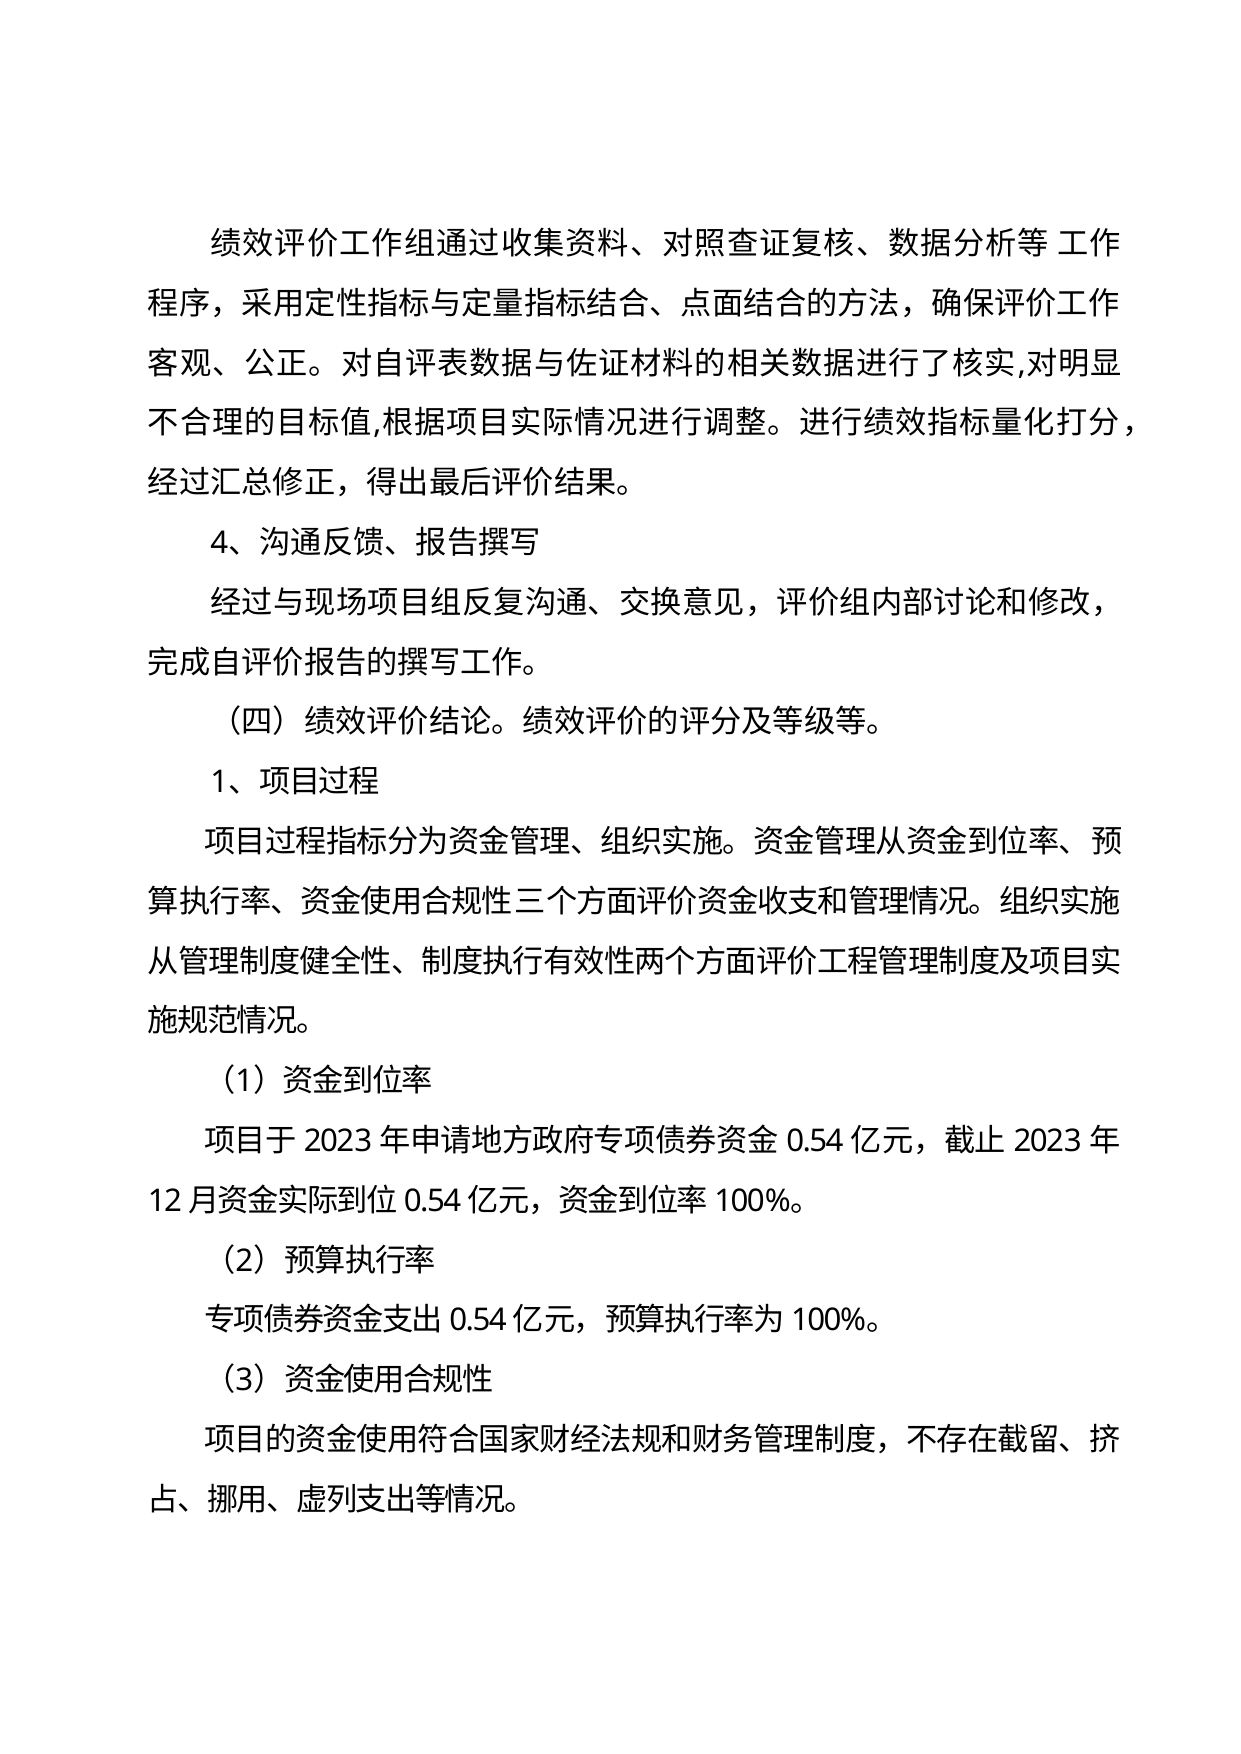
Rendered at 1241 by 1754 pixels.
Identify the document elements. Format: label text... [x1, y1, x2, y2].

text 4、沟通反馈、报告撰写 [148, 506, 1122, 565]
text 项目的资金使用符合国家财经法规和财务管理制度，不存在截留、挤占、挪用、虚列支出等情况。 [148, 1402, 1122, 1522]
list 绩效评价结论。绩效评价的评分及等级等。 [148, 685, 1122, 745]
text 项目于2023年申请地方政府专项债券资金0.54亿元，截止2023年12月资金实际到位0.54亿元，资金到位率100%。 [148, 1103, 1122, 1223]
text 经过与现场项目组反复沟通、交换意见，评价组内部讨论和修改，完成自评价报告的撰写工作。 [148, 565, 1122, 685]
list 1、项目过程 [148, 745, 1122, 804]
text （2）预算执行率 [148, 1223, 1122, 1283]
text （1）资金到位率 [148, 1044, 1122, 1103]
text 项目过程指标分为资金管理、组织实施。资金管理从资金到位率、预算执行率、资金使用合规性三个方面评价资金收支和管理情况。组织实施从管理制度健全性、制度执行有效性两个方面评价工程管理制度及项目实施规范情况。 [148, 804, 1122, 1044]
text （3）资金使用合规性 [148, 1343, 1122, 1402]
text 绩效评价工作组通过收集资料、对照查证复核、数据分析等 工作程序，采用定性指标与定量指标结合、点面结合的方法，确保评价工作客观、公正。对自评表数据与佐证材料的相关数据进行了核实,对明显不合理的目标值,根据项目实际情况进行调整。进行绩效指标量化打分，经过汇总修正，得出最后评价结果。 [148, 207, 1122, 506]
text 专项债券资金支出0.54亿元，预算执行率为100%。 [148, 1283, 1122, 1343]
